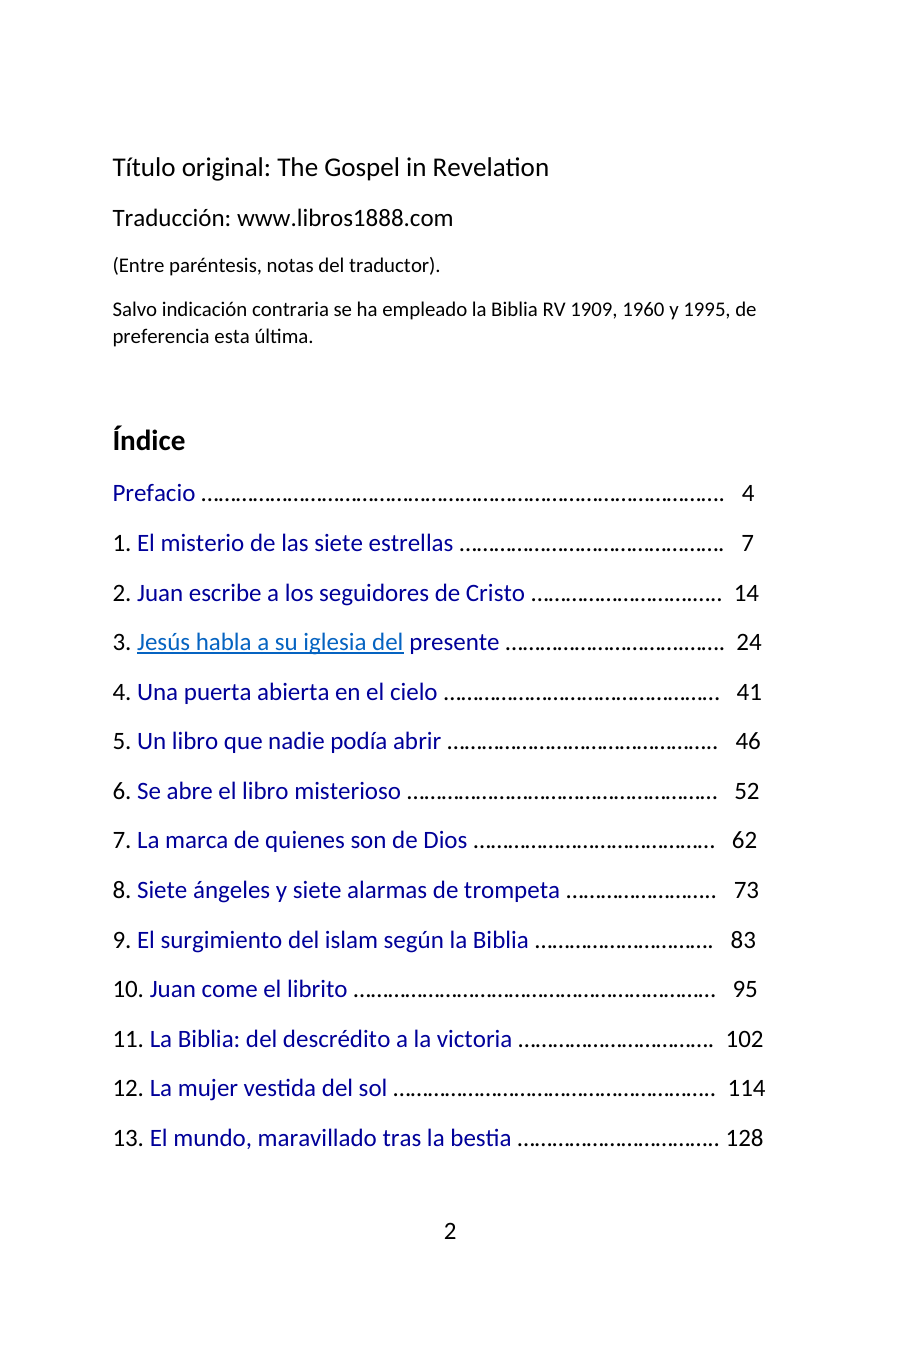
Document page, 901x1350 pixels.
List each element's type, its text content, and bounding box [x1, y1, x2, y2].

text Índice [112, 422, 788, 458]
text 5. Un libro que nadie podía abrir ……………………………………….. 46 [112, 726, 788, 756]
text 12. La mujer vestida del sol ……………………………………………….. 114 [112, 1073, 788, 1103]
text 4. Una puerta abierta en el cielo ………………………………………… 41 [112, 676, 788, 706]
text Salvo indicación contraria se ha empleado la Biblia RV 1909, 1960 y 1995, de preferencia esta última. [112, 296, 788, 349]
text 6. Se abre el libro misterioso ……………………………………………… 52 [112, 775, 788, 806]
text 8. Siete ángeles y siete alarmas de trompeta …………………….. 73 [112, 874, 788, 905]
text 11. La Biblia: del descrédito a la victoria ……………………………. 102 [112, 1023, 788, 1053]
text 7. La marca de quienes son de Dios …………………………………… 62 [112, 825, 788, 855]
text 13. El mundo, maravillado tras la bestia …………………………….. 128 [112, 1122, 788, 1153]
text 2. Juan escribe a los seguidores de Cristo ……………………….….. 14 [112, 577, 788, 607]
text Prefacio ………………………………………………………………………………. 4 [112, 478, 788, 508]
text (Entre paréntesis, notas del traductor). [112, 252, 788, 277]
text 3. Jesús habla a su iglesia del presente ………………………….……. 24 [112, 626, 788, 657]
text Traducción: www.libros1888.com [112, 202, 788, 233]
text 1. El misterio de las siete estrellas ………………………………………. 7 [112, 527, 788, 558]
text 9. El surgimiento del islam según la Biblia …………………………. 83 [112, 924, 788, 954]
text Título original: The Gospel in Revelation [112, 150, 788, 183]
text 10. Juan come el librito ……………………………………………………… 95 [112, 973, 788, 1004]
